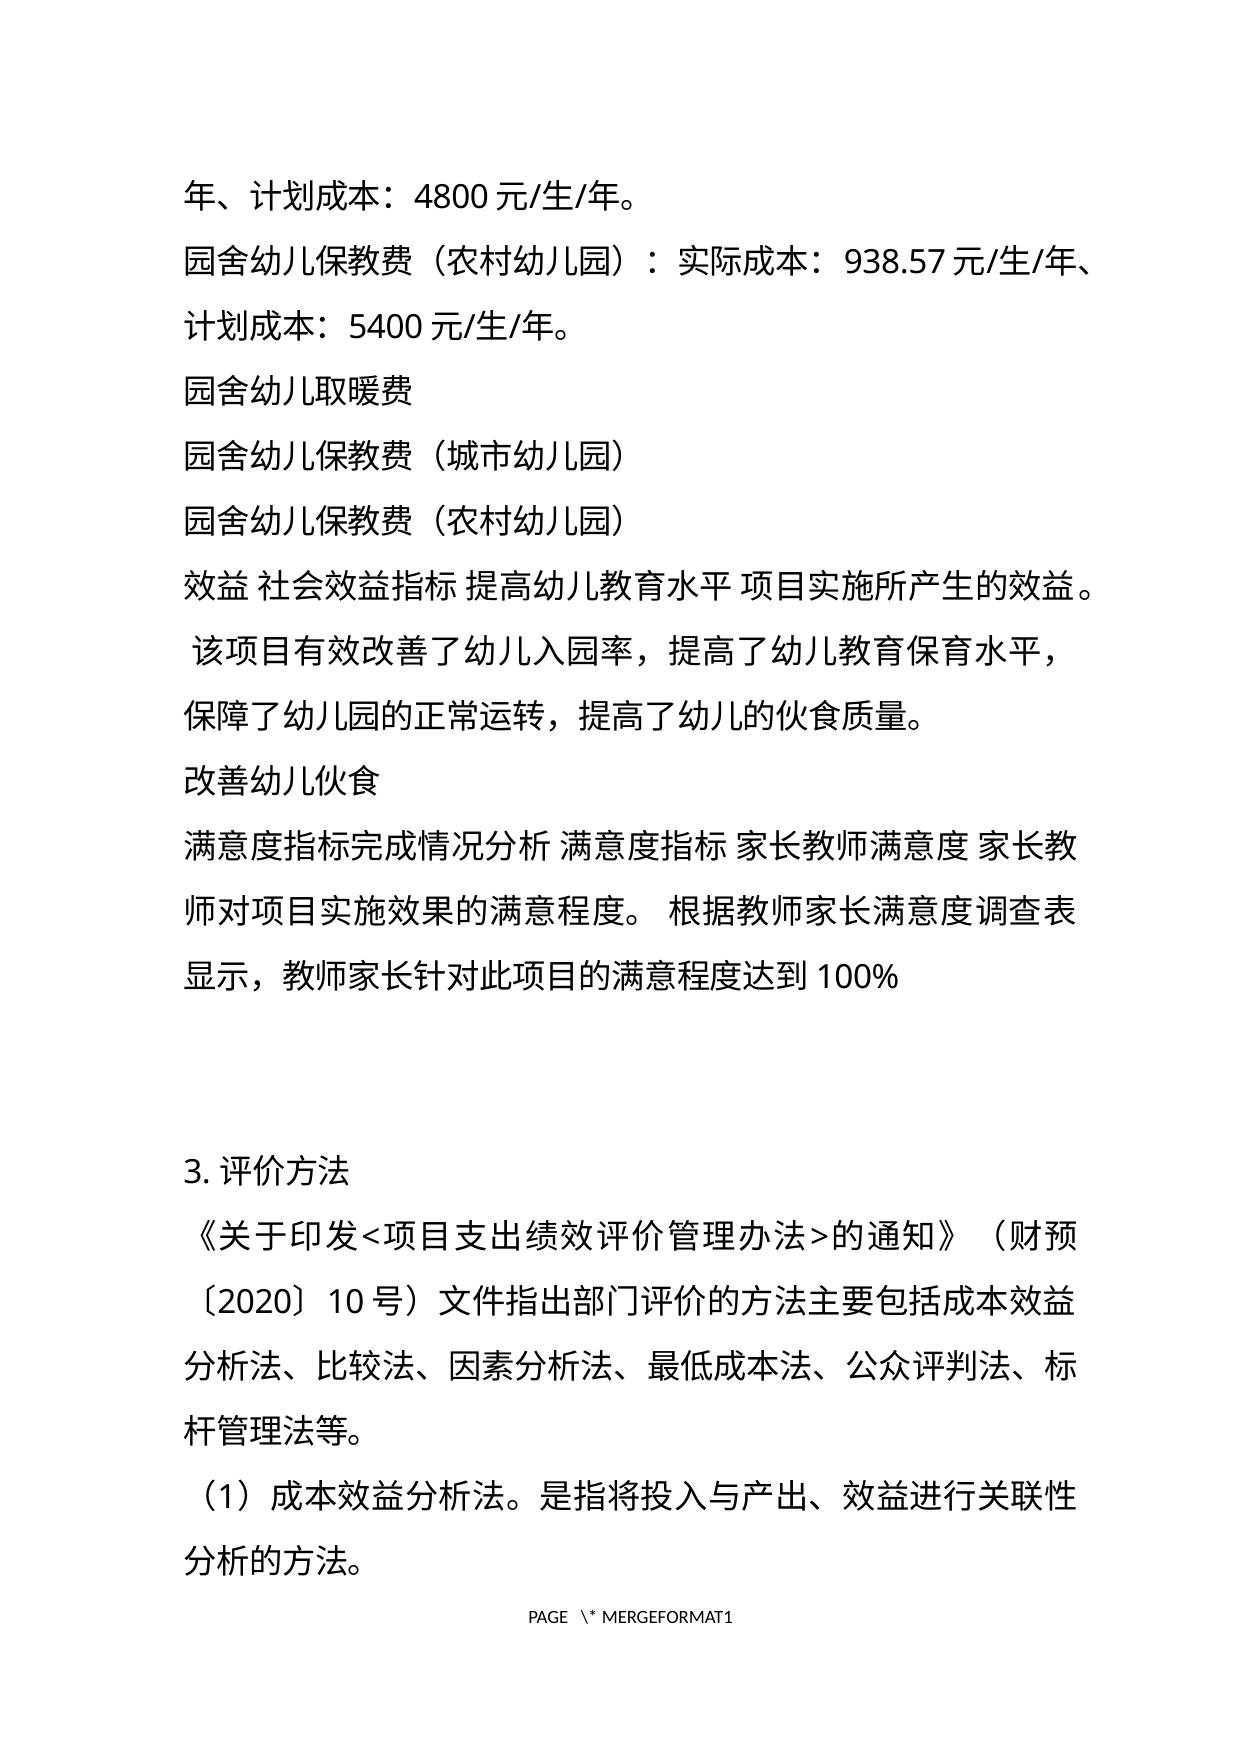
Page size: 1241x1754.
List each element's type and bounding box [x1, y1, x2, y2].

text [183, 162, 1078, 1592]
